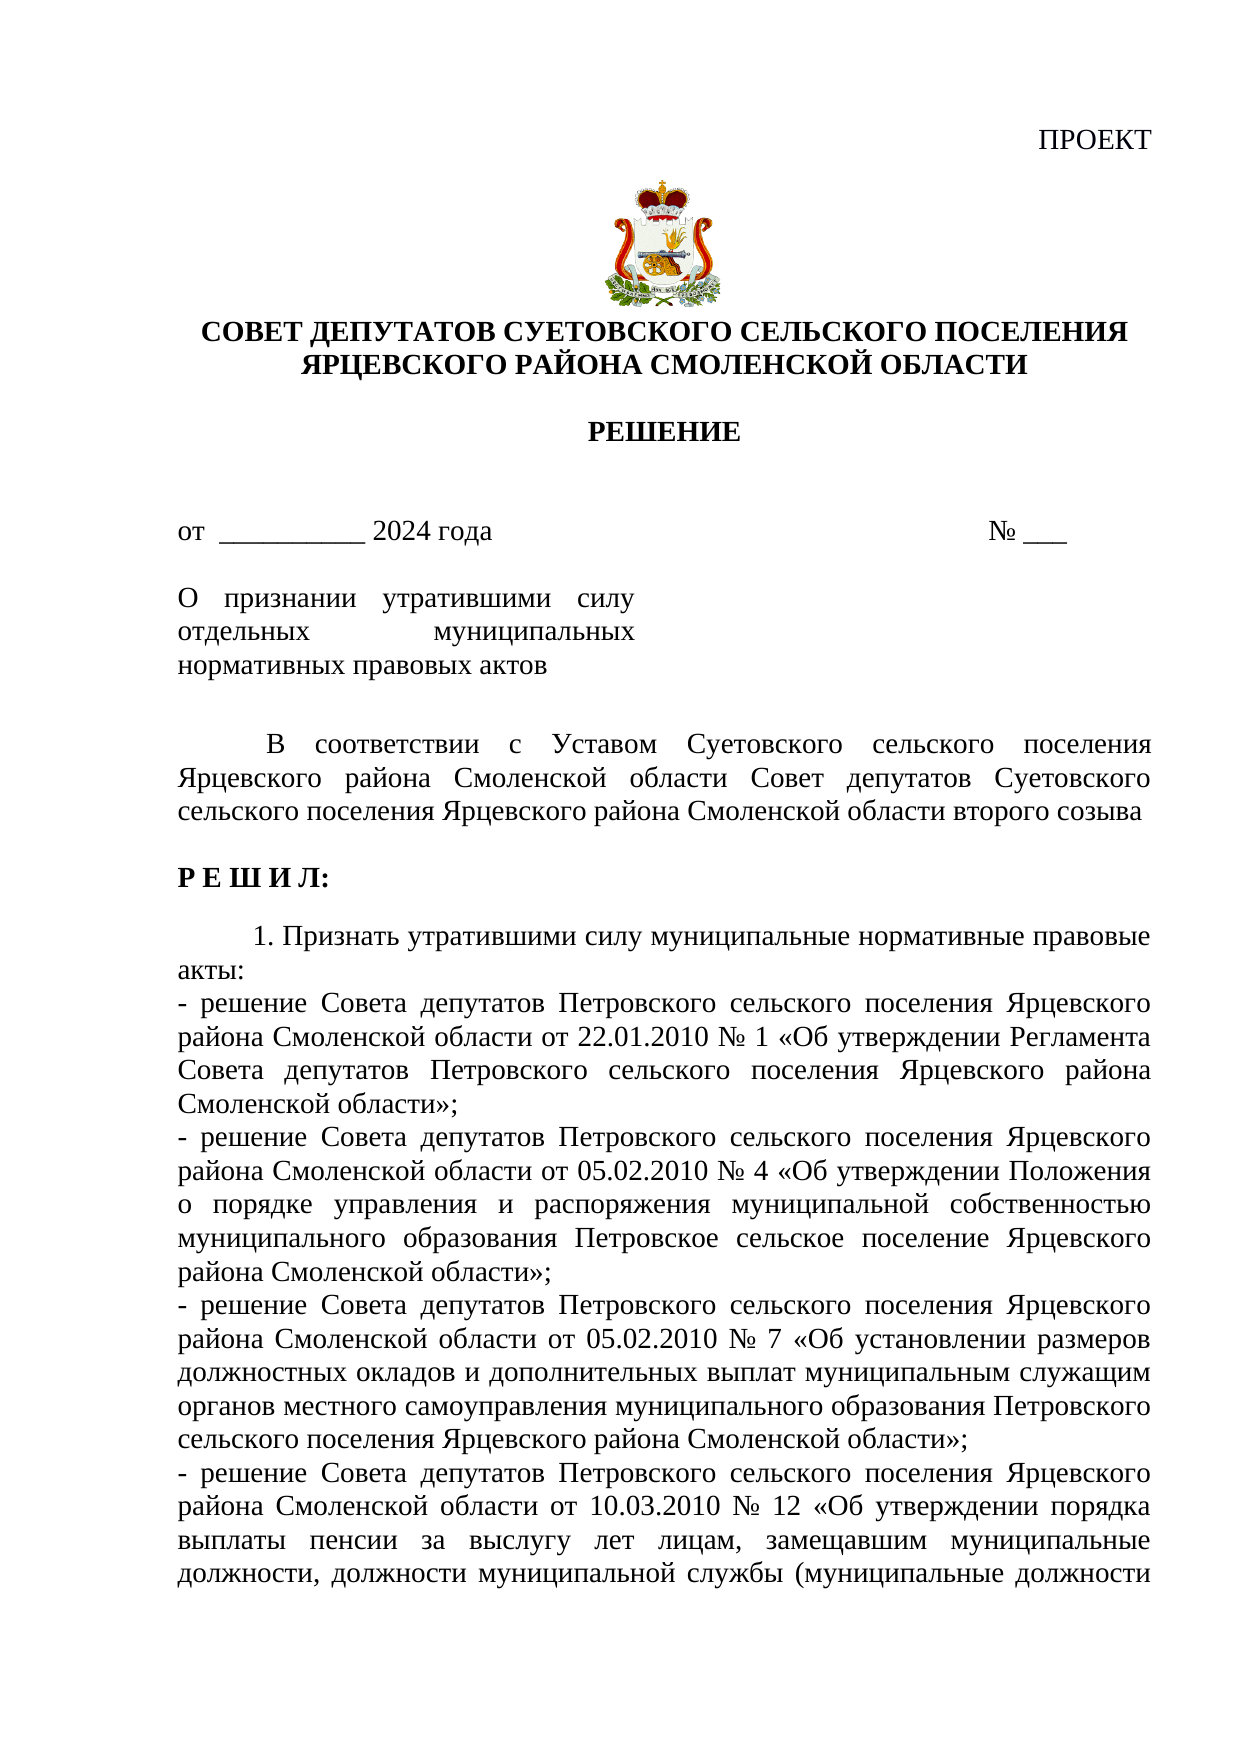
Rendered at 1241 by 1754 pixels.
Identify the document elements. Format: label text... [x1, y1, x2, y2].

list от __________ 2024 года № ___ [177, 513, 1152, 546]
text ЯРЦЕВСКОГО РАЙОНА СМОЛЕНСКОЙ ОБЛАСТИ [177, 347, 1152, 381]
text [177, 1455, 1152, 1589]
text О признании утратившими силу отдельных муниципальных нормативных правовых актов [177, 580, 635, 680]
text - решение Совета депутатов Петровского сельского поселения Ярцевского района Смоленской области от 22.01.2010 № 1 «Об утверждении Регламента Совета депутатов Петровского сельского поселения Ярцевского района Смоленской области»; [177, 985, 1152, 1119]
text - решение Совета депутатов Петровского сельского поселения Ярцевского района Смоленской области от 05.02.2010 № 4 «Об утверждении Положения о порядке управления и распоряжения муниципальной собственностью муниципального образования Петровское сельское поселение Ярцевского района Смоленской области»; [177, 1119, 1152, 1287]
text ПРОЕКТ [177, 122, 1152, 156]
text В соответствии с Уставом Суетовского сельского поселения Ярцевского района Смоленской области Совет депутатов Суетовского сельского поселения Ярцевского района Смоленской области второго созыва [177, 726, 1152, 827]
text 1. Признать утратившими силу муниципальные нормативные правовые акты: [177, 918, 1152, 985]
text - решение Совета депутатов Петровского сельского поселения Ярцевского района Смоленской области от 05.02.2010 № 7 «Об установлении размеров должностных окладов и дополнительных выплат муниципальным служащим органов местного самоуправления муниципального образования Петровского сельского поселения Ярцевского района Смоленской области»; [177, 1287, 1152, 1455]
text СОВЕТ ДЕПУТАТОВ СУЕТОВСКОГО СЕЛЬСКОГО ПОСЕЛЕНИЯ [177, 314, 1152, 347]
text Р Е Ш И Л: [177, 861, 1152, 894]
text РЕШЕНИЕ [177, 414, 1152, 448]
picture [603, 178, 722, 307]
